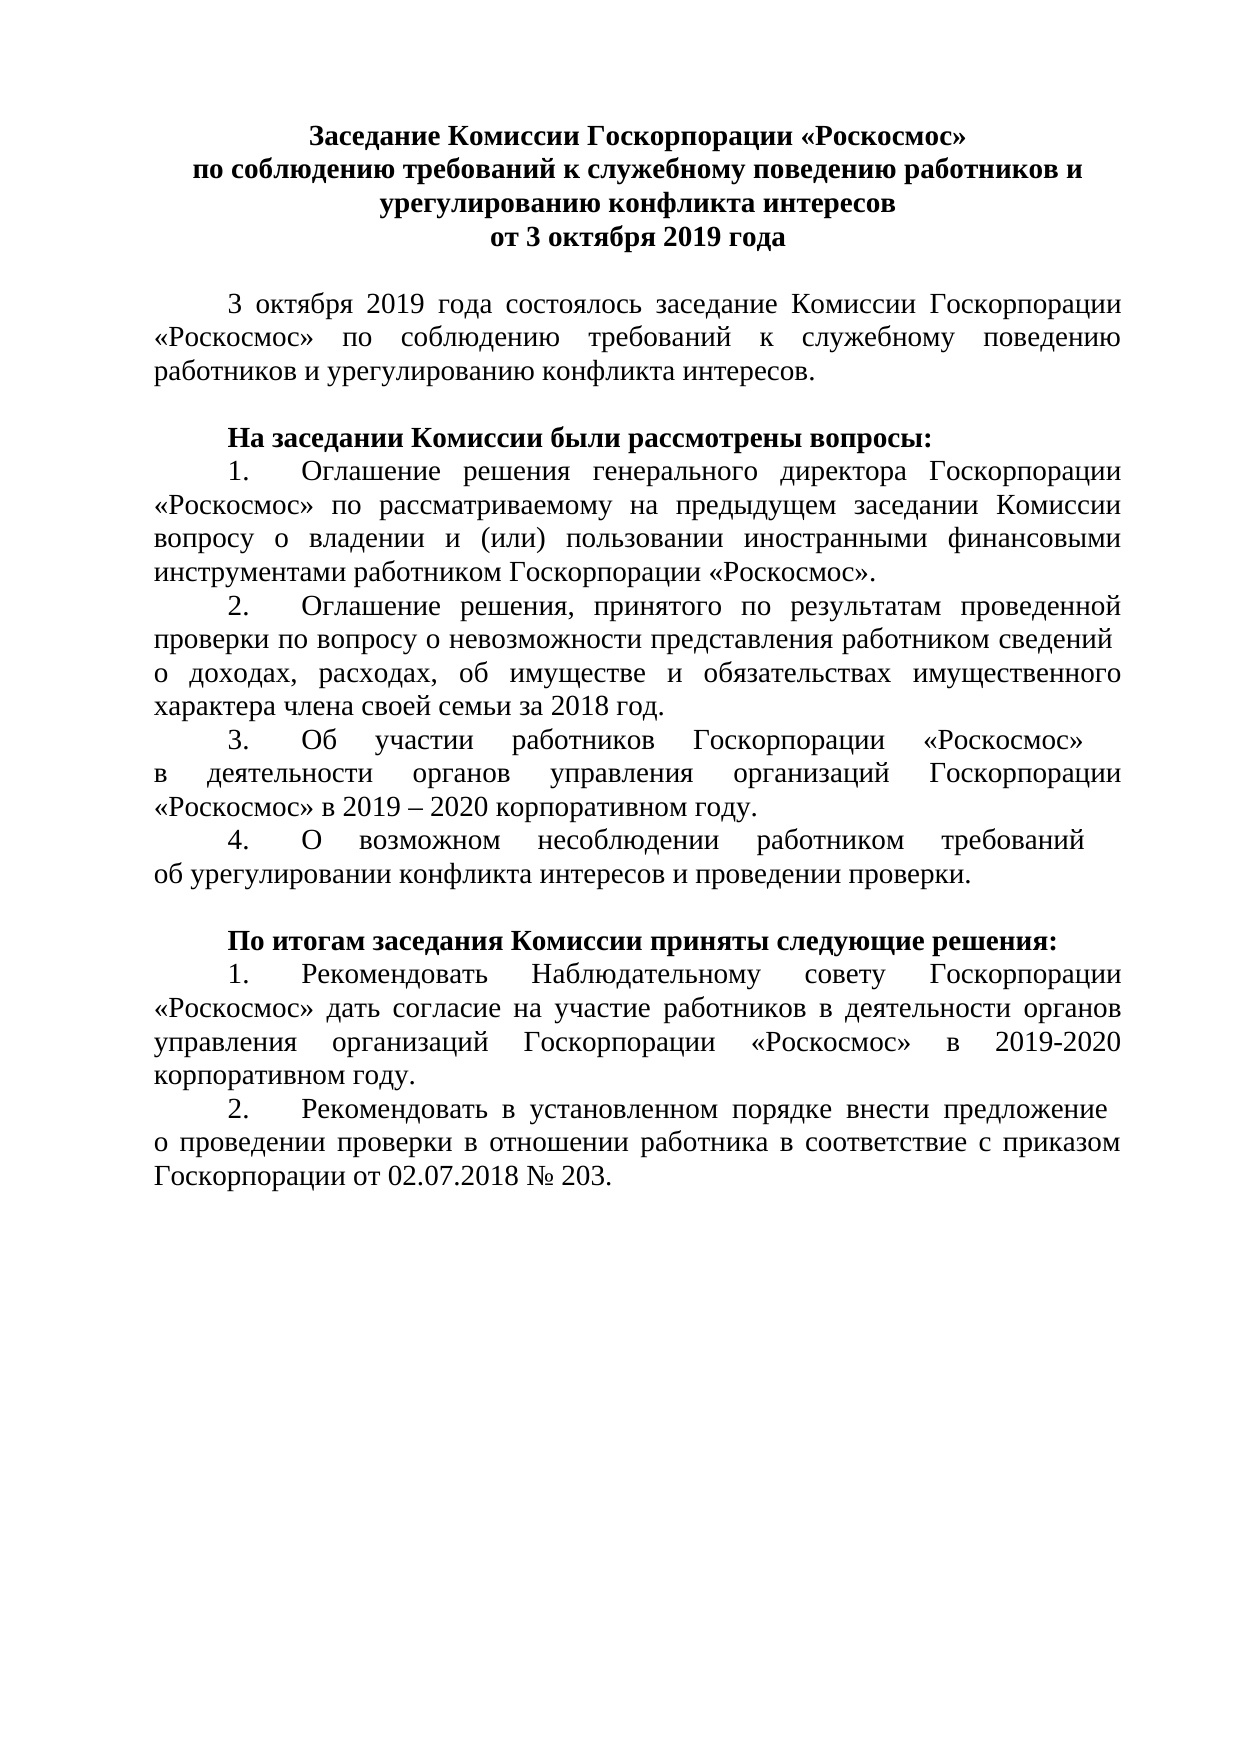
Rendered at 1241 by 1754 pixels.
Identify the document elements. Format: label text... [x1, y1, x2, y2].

text По итогам заседания Комиссии приняты следующие решения: [153, 923, 1122, 957]
text 3 октября 2019 года состоялось заседание Комиссии Госкорпорации «Роскосмос» по соблюдению требований к служебному поведению работников и урегулированию конфликта интересов. [153, 286, 1122, 386]
text от 3 октября 2019 года [153, 219, 1122, 252]
text На заседании Комиссии были рассмотрены вопросы: [153, 420, 1122, 453]
list Рекомендовать в установленном порядке внести предложение о проведении проверки в отношении работника в соответствие с приказом Госкорпорации от 02.07.2018 № 203. [153, 1091, 1122, 1191]
list Рекомендовать Наблюдательному совету Госкорпорации «Роскосмос» дать согласие на участие работников в деятельности органов управления организаций Госкорпорации «Роскосмос» в 2019-2020 корпоративном году. [153, 957, 1122, 1091]
list О возможном несоблюдении работником требований об урегулировании конфликта интересов и проведении проверки. [153, 822, 1122, 889]
text Заседание Комиссии Госкорпорации «Роскосмос» [153, 118, 1122, 152]
list Оглашение решения, принятого по результатам проведенной проверки по вопросу о невозможности представления работником сведений о доходах, расходах, об имуществе и обязательствах имущественного характера члена своей семьи за 2018 год. [153, 588, 1122, 722]
list Об участии работников Госкорпорации «Роскосмос» в деятельности органов управления организаций Госкорпорации «Роскосмос» в 2019 – 2020 корпоративном году. [153, 722, 1122, 822]
list Оглашение решения генерального директора Госкорпорации «Роскосмос» по рассматриваемому на предыдущем заседании Комиссии вопросу о владении и (или) пользовании иностранными финансовыми инструментами работником Госкорпорации «Роскосмос». [153, 453, 1122, 588]
text по соблюдению требований к служебному поведению работников и урегулированию конфликта интересов [153, 152, 1122, 219]
